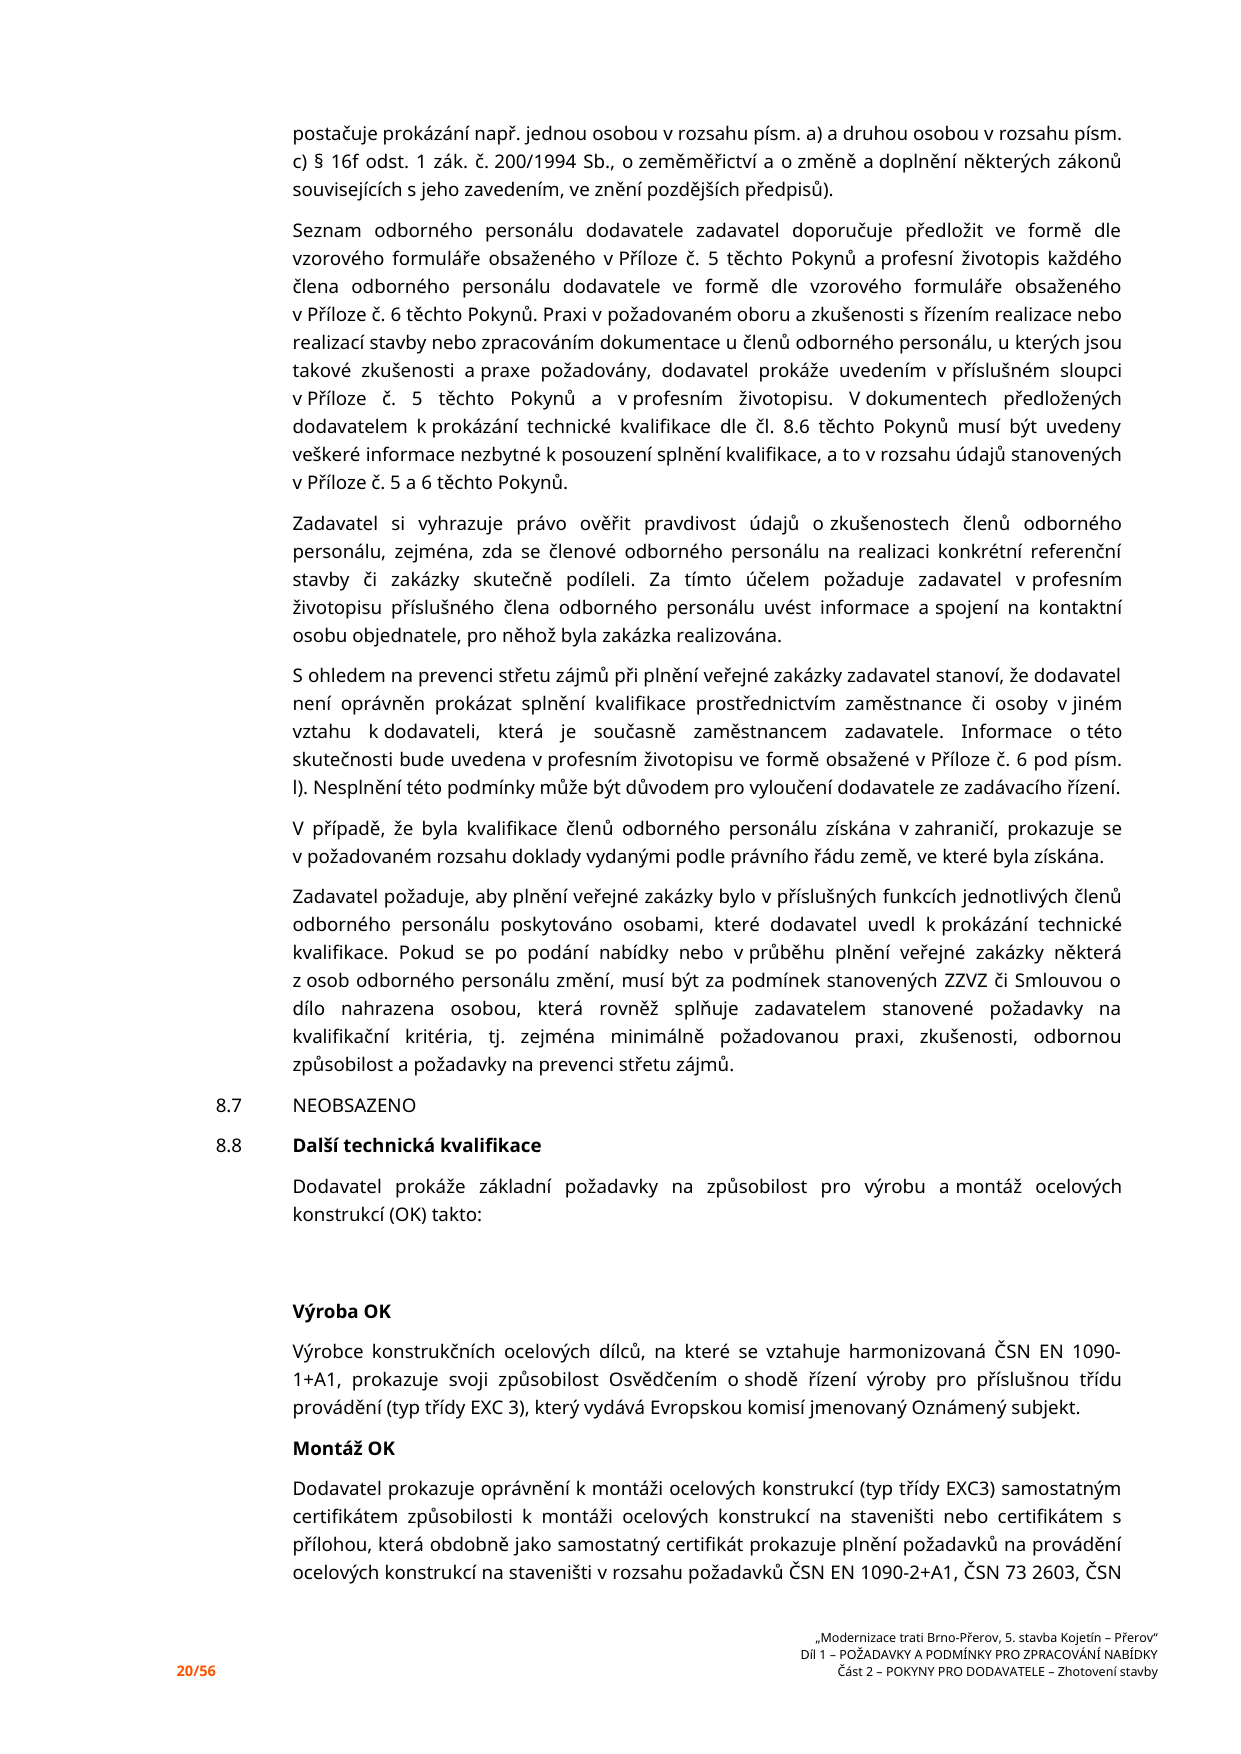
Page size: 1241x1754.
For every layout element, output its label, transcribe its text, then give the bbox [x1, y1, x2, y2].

text Dodavatel prokáže základní požadavky na způsobilost pro výrobu a montáž ocelových konstrukcí (OK) takto: [292, 1173, 1122, 1227]
text Výrobce konstrukčních ocelových dílců, na které se vztahuje harmonizovaná ČSN EN 1090-1+A1, prokazuje svoji způsobilost Osvědčením o shodě řízení výroby pro příslušnou třídu provádění (typ třídy EXC 3), který vydává Evropskou komisí jmenovaný Oznámený subjekt. [292, 1338, 1122, 1420]
text S ohledem na prevenci střetu zájmů při plnění veřejné zakázky zadavatel stanoví, že dodavatel není oprávněn prokázat splnění kvalifikace prostřednictvím zaměstnance či osoby v jiném vztahu k dodavateli, která je současně zaměstnancem zadavatele. Informace o této skutečnosti bude uvedena v profesním životopisu ve formě obsažené v Příloze č. 6 pod písm. l). Nesplnění této podmínky může být důvodem pro vyloučení dodavatele ze zadávacího řízení. [292, 662, 1122, 800]
text Výroba OK [292, 1242, 1122, 1323]
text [292, 1476, 1122, 1585]
text Seznam odborného personálu dodavatele zadavatel doporučuje předložit ve formě dle vzorového formuláře obsaženého v Příloze č. 5 těchto Pokynů a profesní životopis každého člena odborného personálu dodavatele ve formě dle vzorového formuláře obsaženého v Příloze č. 6 těchto Pokynů. Praxi v požadovaném oboru a zkušenosti s řízením realizace nebo realizací stavby nebo zpracováním dokumentace u členů odborného personálu, u kterých jsou takové zkušenosti a praxe požadovány, dodavatel prokáže uvedením v příslušném sloupci v Příloze č. 5 těchto Pokynů a v profesním životopisu. V dokumentech předložených dodavatelem k prokázání technické kvalifikace dle čl. 8.6 těchto Pokynů musí být uvedeny veškeré informace nezbytné k posouzení splnění kvalifikace, a to v rozsahu údajů stanovených v Příloze č. 5 a 6 těchto Pokynů. [292, 217, 1122, 495]
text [292, 121, 1122, 202]
text Montáž OK [292, 1435, 1122, 1461]
text Zadavatel si vyhrazuje právo ověřit pravdivost údajů o zkušenostech členů odborného personálu, zejména, zda se členové odborného personálu na realizaci konkrétní referenční stavby či zakázky skutečně podíleli. Za tímto účelem požaduje zadavatel v profesním životopisu příslušného člena odborného personálu uvést informace a spojení na kontaktní osobu objednatele, pro něhož byla zakázka realizována. [292, 510, 1122, 647]
text NEOBSAZENO [216, 1092, 1122, 1118]
text Další technická kvalifikace [216, 1133, 1122, 1158]
text V případě, že byla kvalifikace členů odborného personálu získána v zahraničí, prokazuje se v požadovaném rozsahu doklady vydanými podle právního řádu země, ve které byla získána. [292, 815, 1122, 869]
text Zadavatel požaduje, aby plnění veřejné zakázky bylo v příslušných funkcích jednotlivých členů odborného personálu poskytováno osobami, které dodavatel uvedl k prokázání technické kvalifikace. Pokud se po podání nabídky nebo v průběhu plnění veřejné zakázky některá z osob odborného personálu změní, musí být za podmínek stanovených ZZVZ či Smlouvou o dílo nahrazena osobou, která rovněž splňuje zadavatelem stanovené požadavky na kvalifikační kritéria, tj. zejména minimálně požadovanou praxi, zkušenosti, odbornou způsobilost a požadavky na prevenci střetu zájmů. [292, 884, 1122, 1077]
